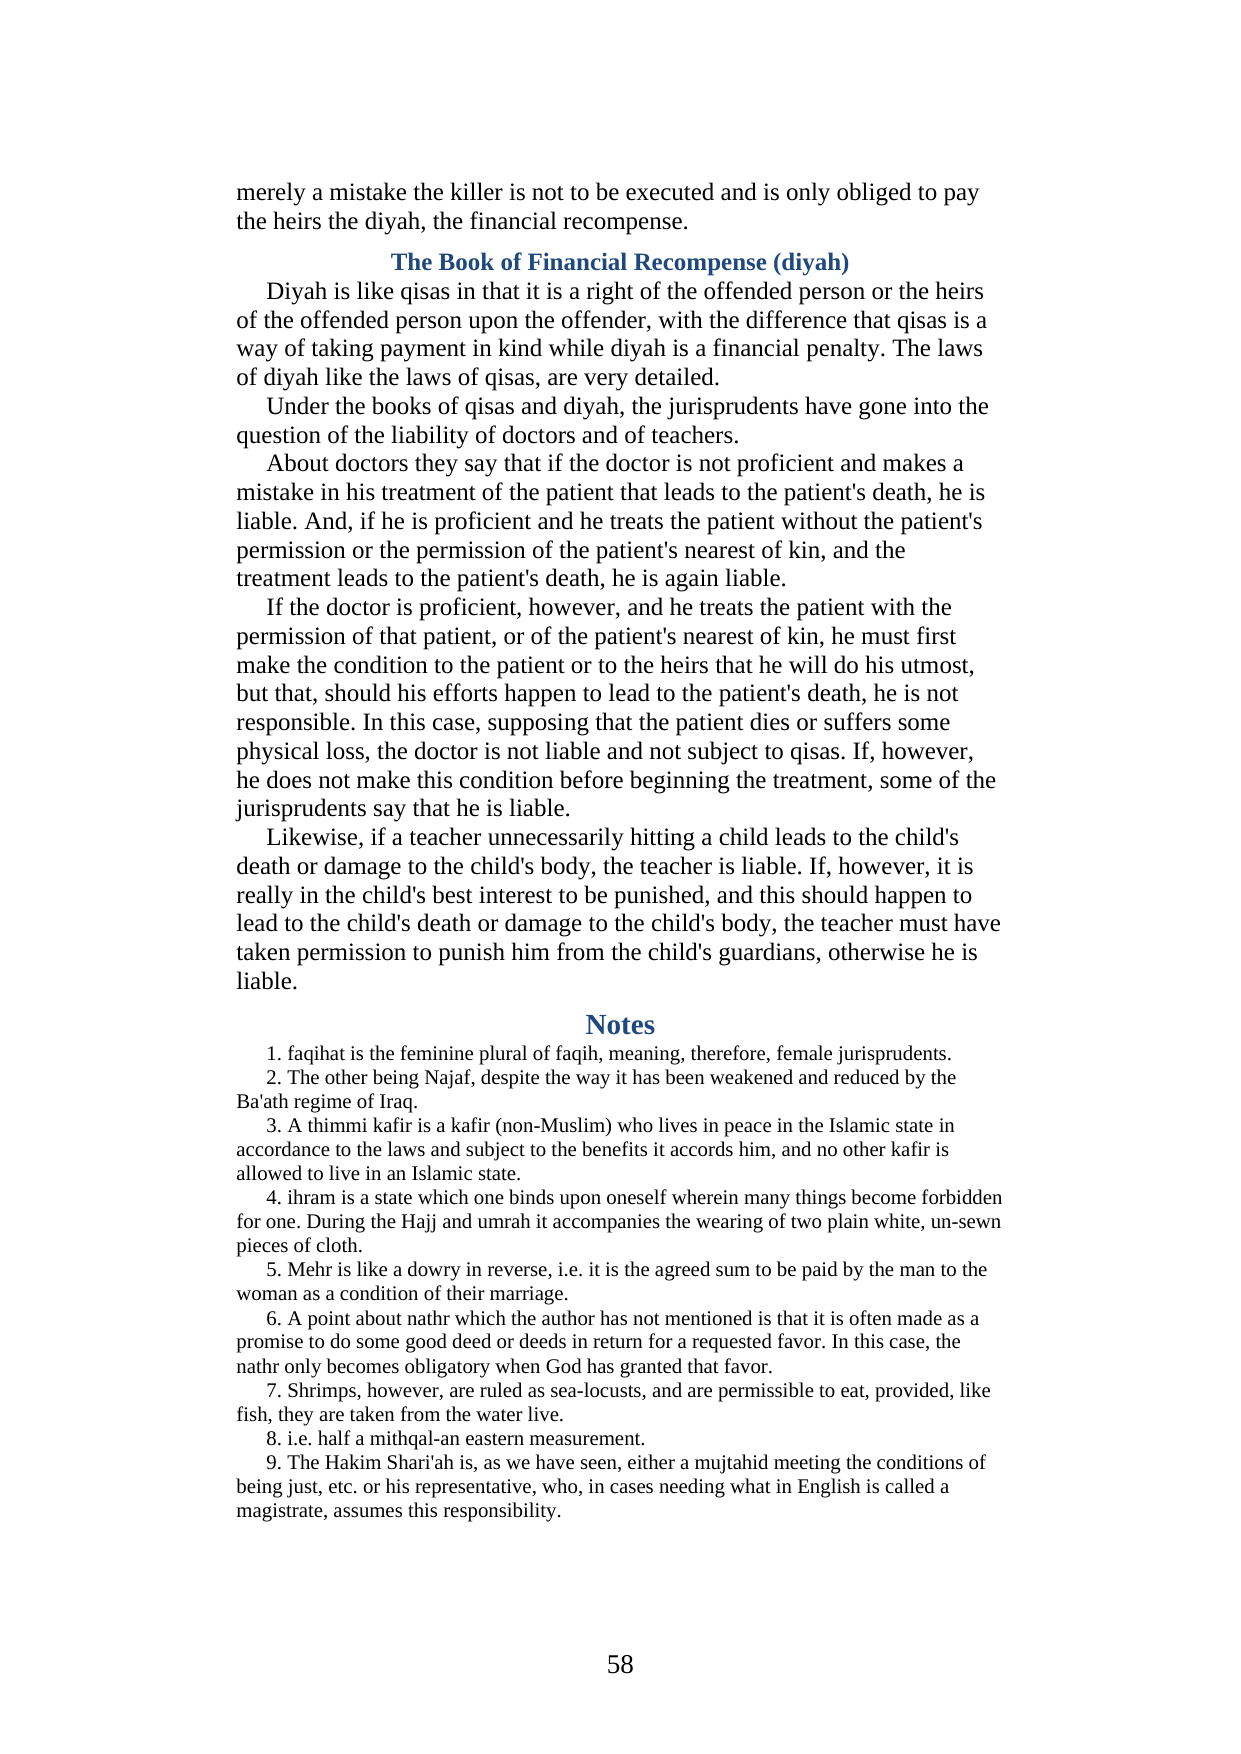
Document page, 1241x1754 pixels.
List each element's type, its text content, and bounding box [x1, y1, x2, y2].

text Under the books of qisas and diyah, the jurisprudents have gone into the question of the liability of doctors and of teachers. [236, 391, 1004, 448]
text 2. The other being Najaf, despite the way it has been weakened and reduced by the Ba'ath regime of Iraq. [236, 1065, 1004, 1113]
text Likewise, if a teacher unnecessarily hitting a child leads to the child's death or damage to the child's body, the teacher is liable. If, however, it is really in the child's best interest to be punished, and this should happen to lead to the child's death or damage to the child's body, the teacher must have taken permission to punish him from the child's guardians, otherwise he is liable. [236, 822, 1004, 995]
text 8. i.e. half a mithqal-an eastern measurement. [236, 1426, 1004, 1450]
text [236, 177, 1004, 235]
text 6. A point about nathr which the author has not mentioned is that it is often made as a promise to do some good deed or deeds in return for a requested favor. In this case, the nathr only becomes obligatory when God has granted that favor. [236, 1305, 1004, 1378]
text 7. Shrimps, however, are ruled as sea-locusts, and are permissible to eat, provided, like fish, they are taken from the water live. [236, 1378, 1004, 1426]
text 1. faqihat is the feminine plural of faqih, meaning, therefore, female jurisprudents. [236, 1041, 1004, 1065]
subtitle The Book of Financial Recompense (diyah) [236, 247, 1004, 276]
text 5. Mehr is like a dowry in reverse, i.e. it is the agreed sum to be paid by the man to the woman as a condition of their marriage. [236, 1257, 1004, 1305]
text If the doctor is proficient, however, and he treats the patient with the permission of that patient, or of the patient's nearest of kin, he must first make the condition to the patient or to the heirs that he will do his utmost, but that, should his efforts happen to lead to the patient's death, he is not responsible. In this case, supposing that the patient dies or suffers some physical loss, the doctor is not liable and not subject to qisas. If, however, he does not make this condition before beginning the treatment, some of the jurisprudents say that he is liable. [236, 592, 1004, 822]
text 3. A thimmi kafir is a kafir (non-Muslim) who lives in peace in the Islamic state in accordance to the laws and subject to the benefits it accords him, and no other kafir is allowed to live in an Islamic state. [236, 1113, 1004, 1185]
text 9. The Hakim Shari'ah is, as we have seen, either a mujtahid meeting the conditions of being just, etc. or his representative, who, in cases needing what in English is called a magistrate, assumes this responsibility. [236, 1450, 1004, 1522]
text Diyah is like qisas in that it is a right of the offended person or the heirs of the offended person upon the offender, with the difference that qisas is a way of taking payment in kind while diyah is a financial penalty. The laws of diyah like the laws of qisas, are very detailed. [236, 276, 1004, 391]
text 4. ihram is a state which one binds upon oneself wherein many things become forbidden for one. During the Hajj and umrah it accompanies the wearing of two plain white, un-sewn pieces of cloth. [236, 1185, 1004, 1257]
subtitle Notes [236, 1007, 1004, 1041]
text About doctors they say that if the doctor is not proficient and makes a mistake in his treatment of the patient that leads to the patient's death, he is liable. And, if he is proficient and he treats the patient without the patient's permission or the permission of the patient's nearest of kin, and the treatment leads to the patient's death, he is again liable. [236, 448, 1004, 592]
